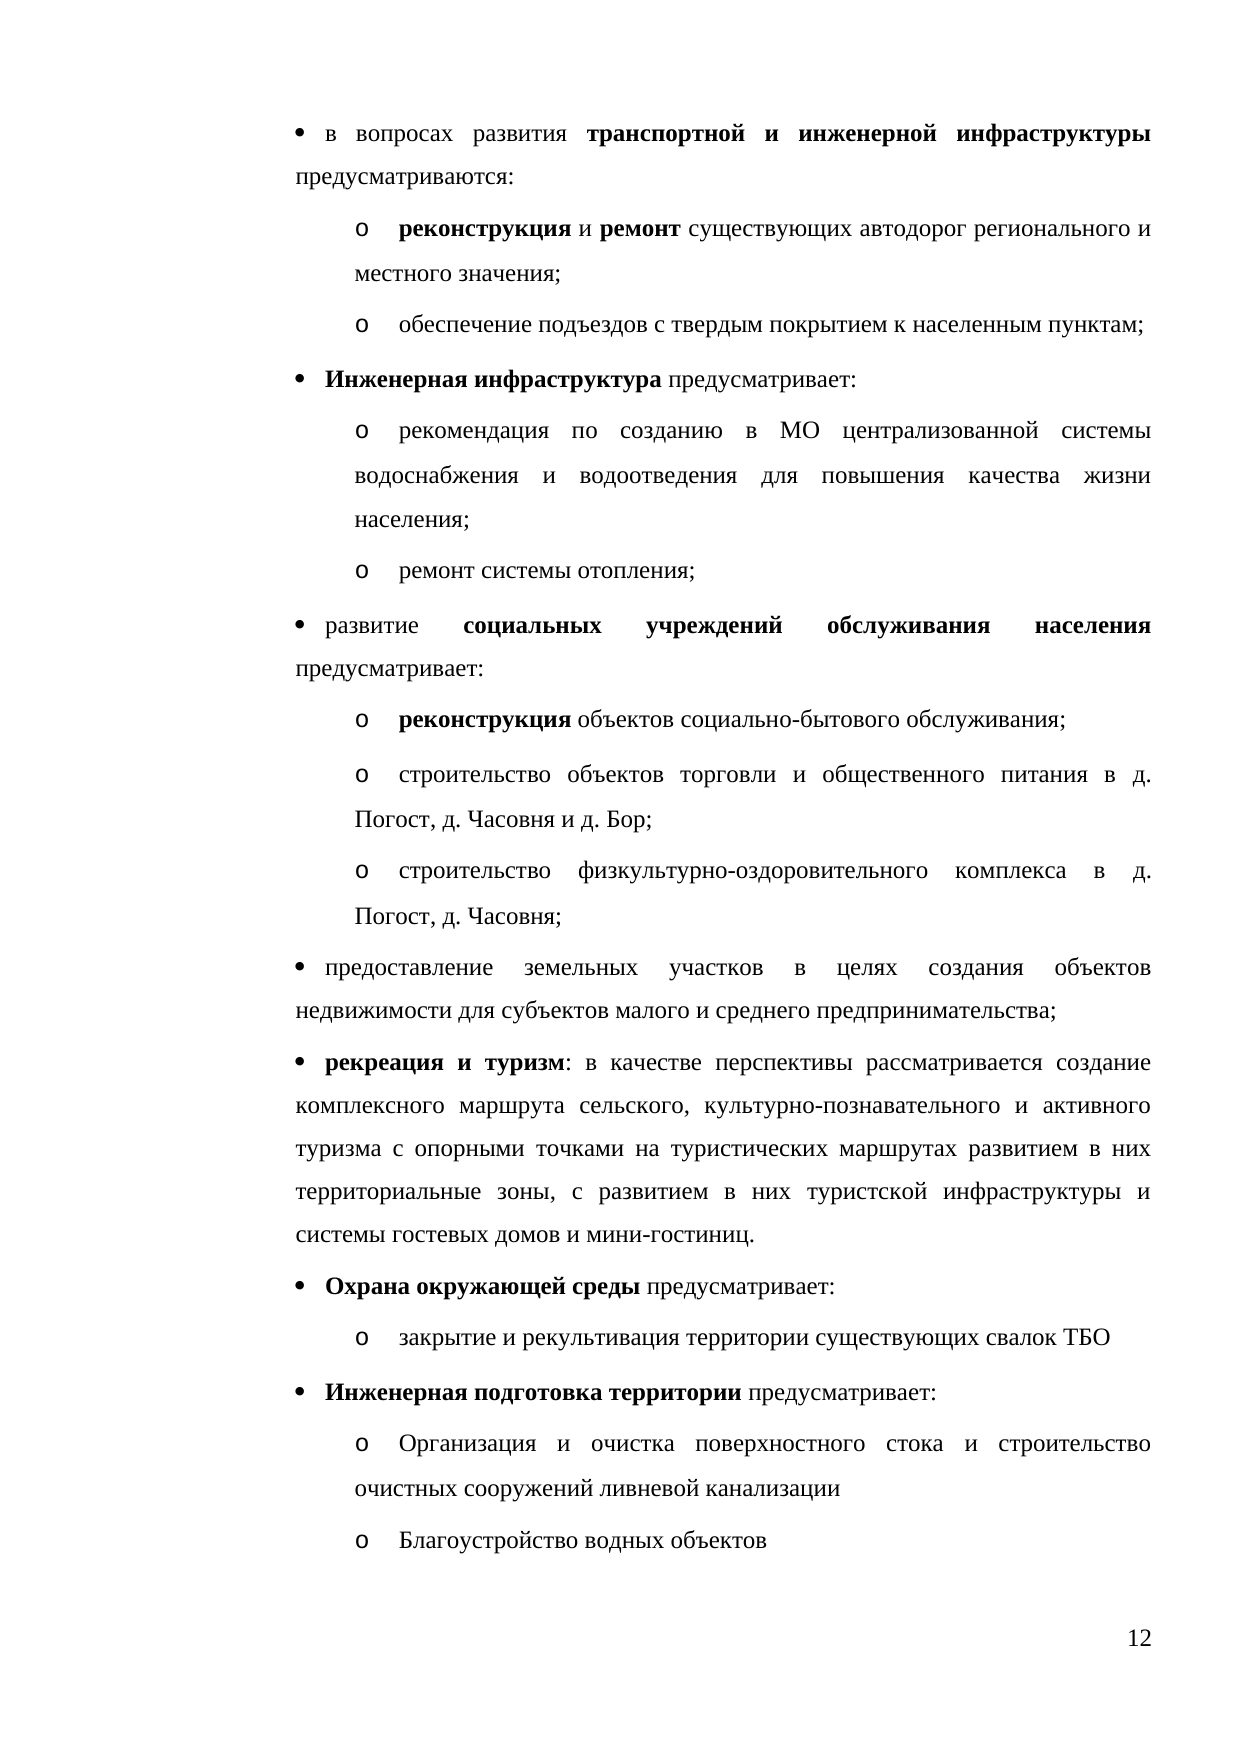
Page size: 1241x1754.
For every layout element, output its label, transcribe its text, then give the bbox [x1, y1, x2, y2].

list Организация и очистка поверхностного стока и строительство очистных сооружений ливневой канализации [354, 1428, 1152, 1502]
list в вопросах развития транспортной и инженерной инфраструктуры предусматриваются: [295, 118, 1152, 190]
list реконструкция и ремонт существующих автодорог регионального и местного значения; [354, 213, 1152, 287]
list строительство физкультурно-оздоровительного комплекса в д. Погост, д. Часовня; [354, 856, 1152, 929]
list рекомендация по созданию в МО централизованной системы водоснабжения и водоотведения для повышения качества жизни населения; [354, 415, 1152, 532]
list Благоустройство водных объектов [354, 1525, 1152, 1556]
list строительство объектов торговли и общественного питания в д. Погост, д. Часовня и д. Бор; [354, 759, 1152, 833]
list Инженерная подготовка территории предусматривает: [295, 1377, 1152, 1406]
list реконструкция объектов социально-бытового обслуживания; [354, 704, 1152, 735]
list Инженерная инфраструктура предусматривает: [295, 364, 1152, 393]
list обеспечение подъездов с твердым покрытием к населенным пунктам; [354, 309, 1152, 340]
list развитие социальных учреждений обслуживания населения предусматривает: [295, 610, 1152, 682]
list Охрана окружающей среды предусматривает: [295, 1271, 1152, 1299]
list ремонт системы отопления; [354, 555, 1152, 586]
list рекреация и туризм: в качестве перспективы рассматривается создание комплексного маршрута сельского, культурно-познавательного и активного туризма с опорными точками на туристических маршрутах развитием в них территориальные зоны, с развитием в них туристской инфраструктуры и системы гостевых домов и мини-гостиниц. [295, 1047, 1152, 1248]
list закрытие и рекультивация территории существующих свалок ТБО [354, 1322, 1152, 1353]
list предоставление земельных участков в целях создания объектов недвижимости для субъектов малого и среднего предпринимательства; [295, 952, 1152, 1024]
